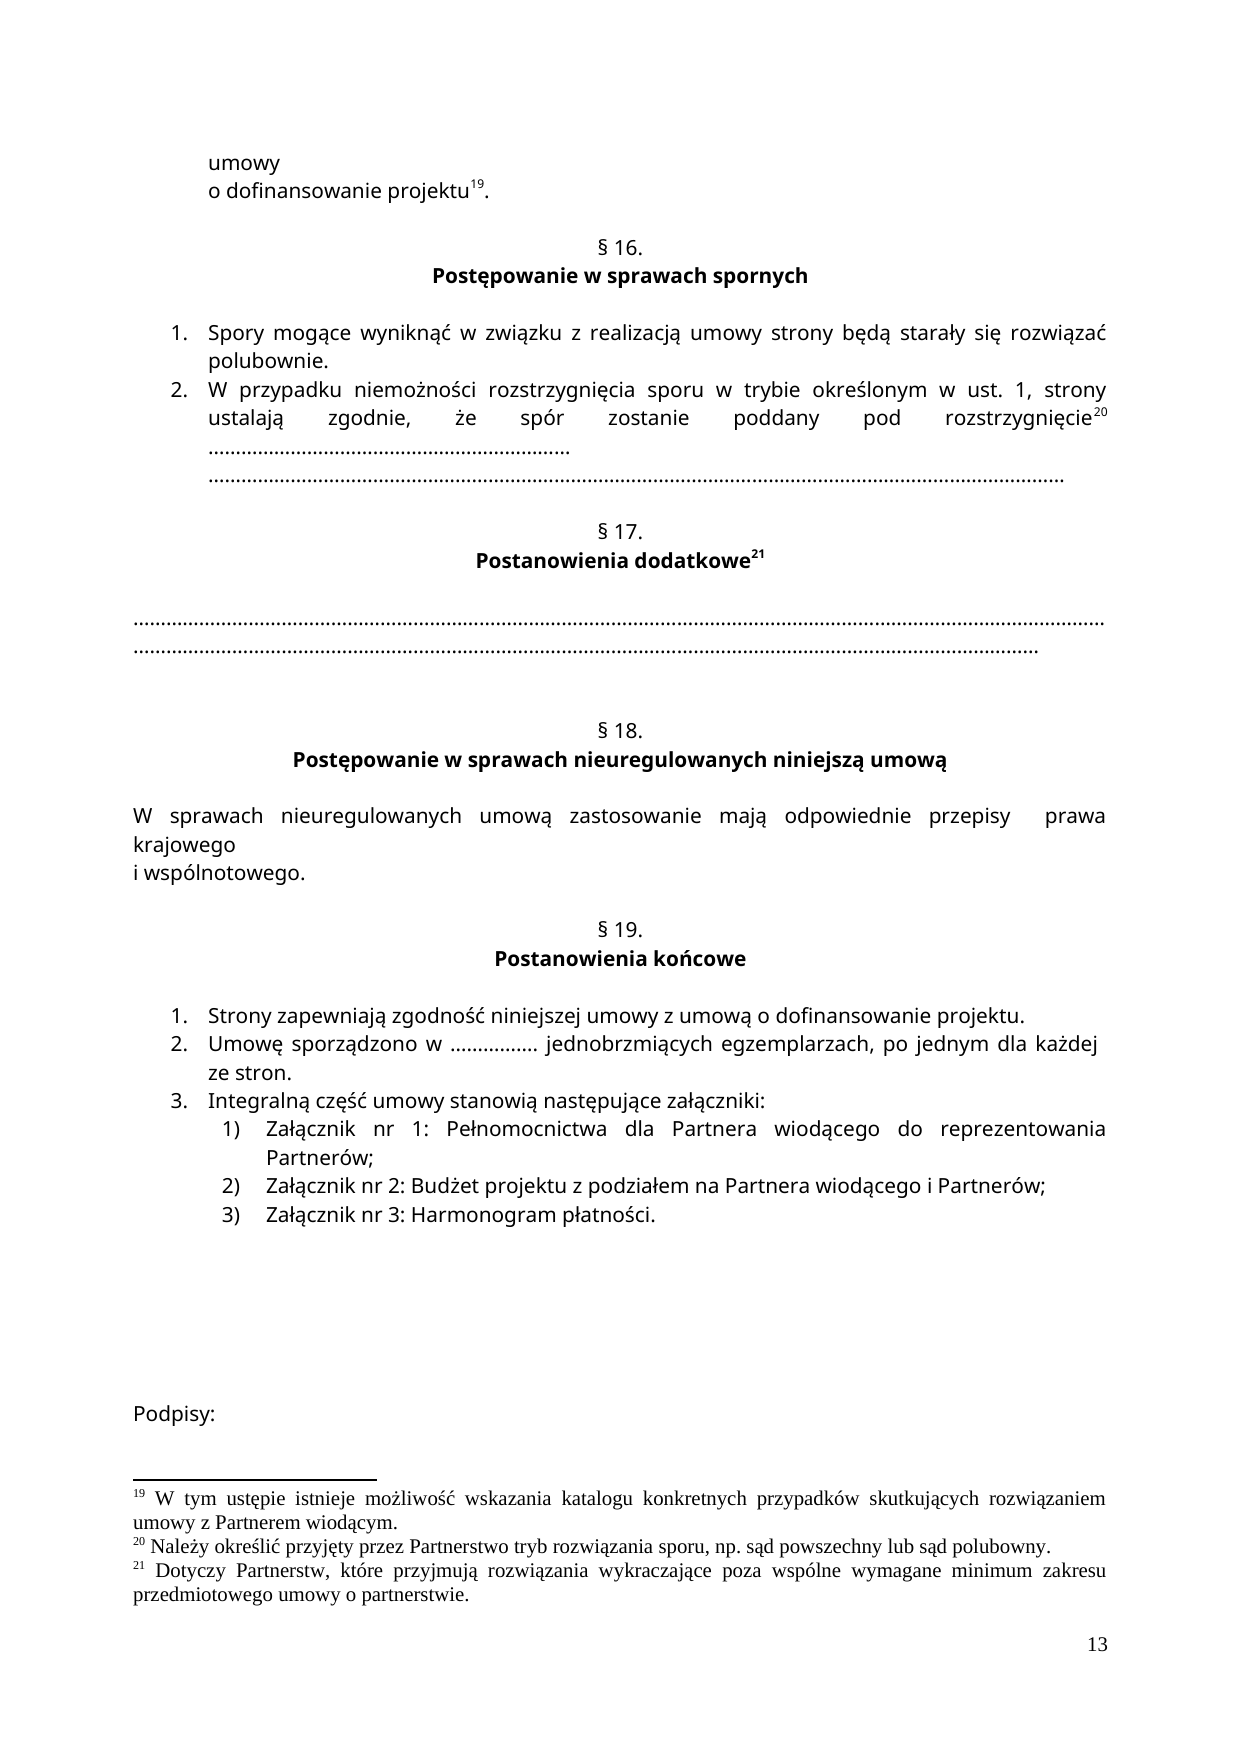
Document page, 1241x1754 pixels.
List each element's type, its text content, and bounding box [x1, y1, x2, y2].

text § 19. [133, 915, 1107, 944]
text ……………………………………………………………………………………………………………………………………………………………………………………………………………………………………………………………………………………………………………… [133, 603, 1107, 659]
list Umowę sporządzono w ……………. jednobrzmiących egzemplarzach, po jednym dla każdej ze stron. [170, 1029, 1107, 1086]
list Załącznik nr 3: Harmonogram płatności. [222, 1200, 1107, 1228]
text § 17. [133, 517, 1107, 546]
list Strony zapewniają zgodność niniejszej umowy z umową o dofinansowanie projektu. [170, 1001, 1107, 1029]
text Podpisy: [133, 1399, 1107, 1427]
list ………………………………………………………………………………………………………………………………………… [208, 460, 1107, 489]
list W przypadku niemożności rozstrzygnięcia sporu w trybie określonym w ust. 1, strony ustalają zgodnie, że spór zostanie poddany pod rozstrzygnięcie ………………………………………………………… [170, 375, 1107, 460]
list Integralną część umowy stanowią następujące załączniki: [170, 1086, 1107, 1114]
text § 16. [133, 233, 1107, 261]
text W sprawach nieuregulowanych umową zastosowanie mają odpowiednie przepisy prawa krajowego i wspólnotowego. [133, 802, 1107, 887]
text Postanowienia końcowe [133, 944, 1107, 972]
list Załącznik nr 1: Pełnomocnictwa dla Partnera wiodącego do reprezentowania Partnerów; [222, 1114, 1107, 1171]
text § 18. [133, 716, 1107, 745]
text Postępowanie w sprawach spornych [133, 261, 1107, 290]
text Postępowanie w sprawach nieuregulowanych niniejszą umową [133, 745, 1107, 773]
text Postanowienia dodatkowe [133, 546, 1107, 574]
list Spory mogące wyniknąć w związku z realizacją umowy strony będą starały się rozwiązać polubownie. [170, 318, 1107, 375]
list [170, 148, 1107, 204]
list Załącznik nr 2: Budżet projektu z podziałem na Partnera wiodącego i Partnerów; [222, 1171, 1107, 1200]
